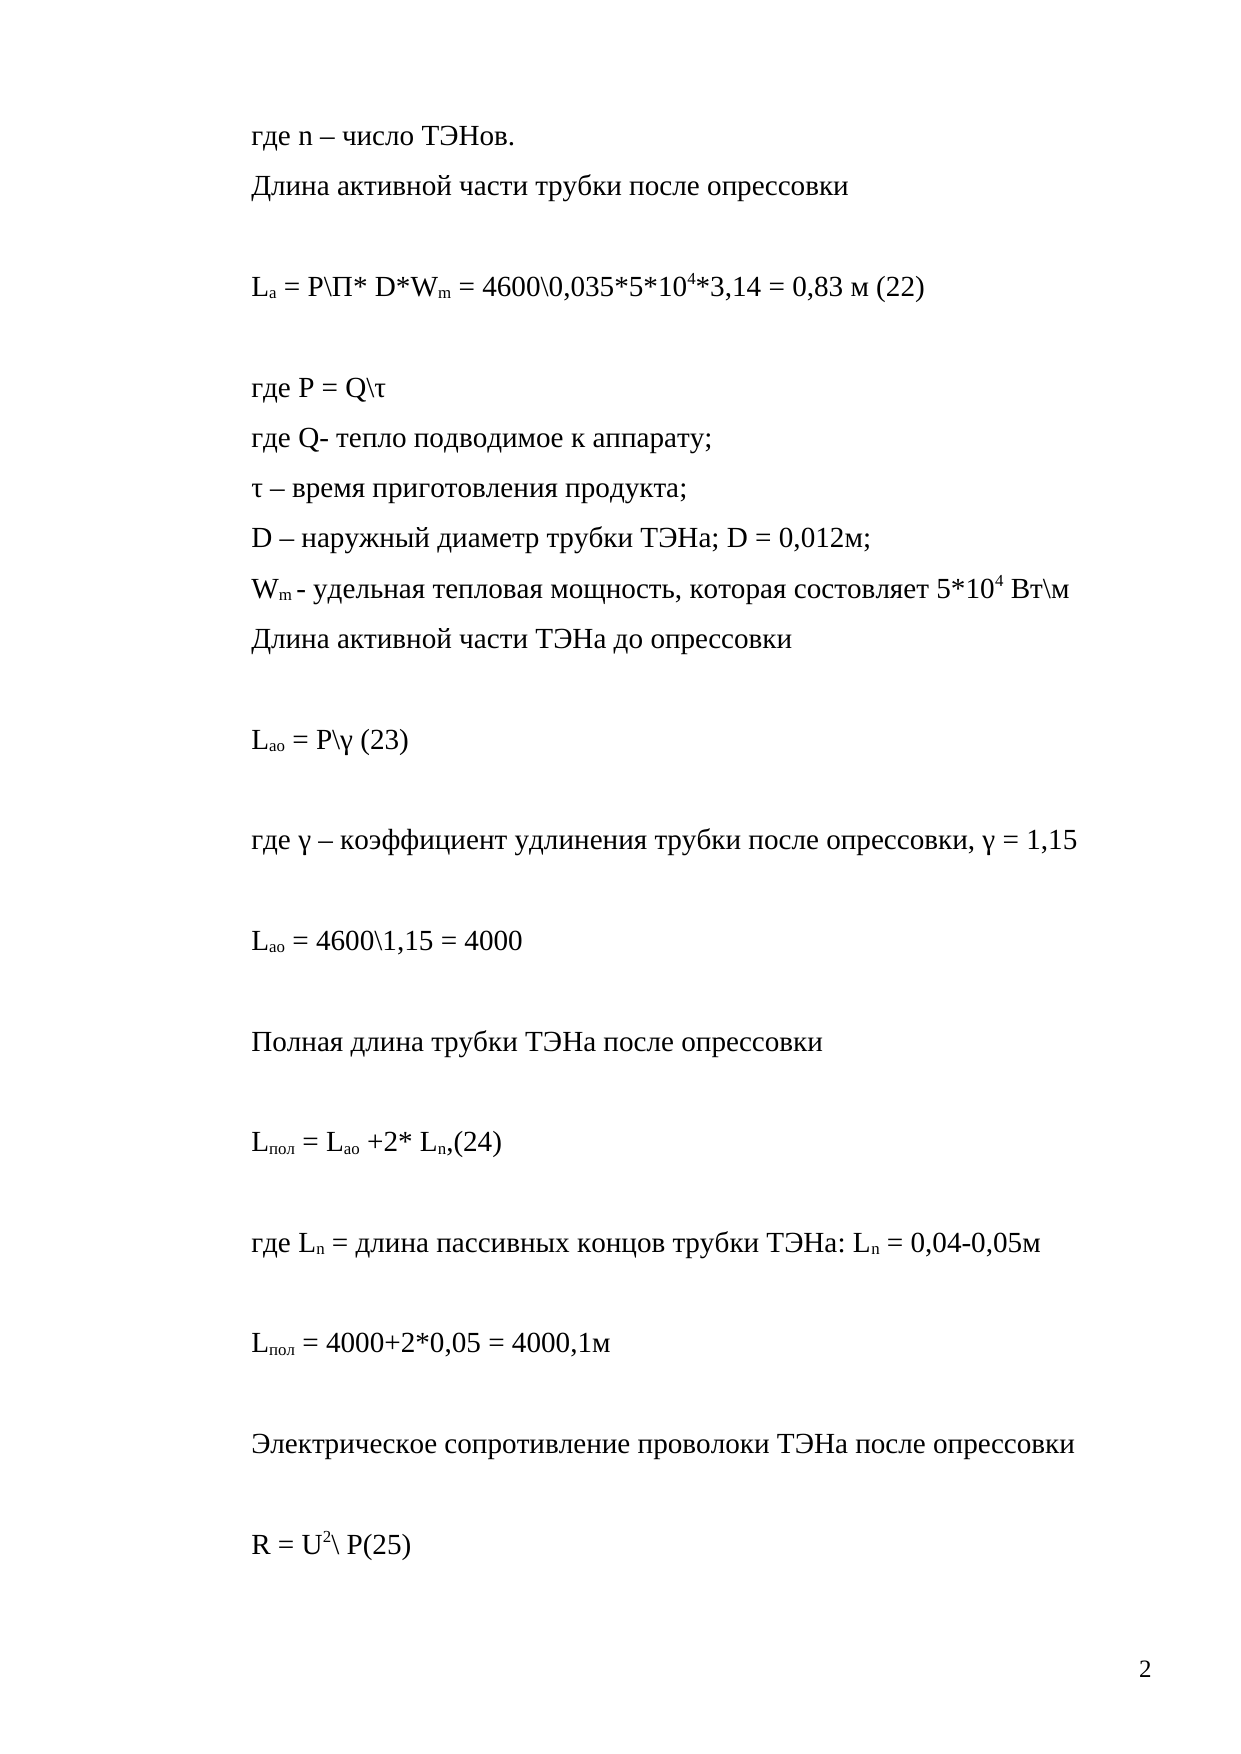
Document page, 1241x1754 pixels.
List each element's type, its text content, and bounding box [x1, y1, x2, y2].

text Lпол = 4000+2*0,05 = 4000,1м [177, 1326, 1152, 1359]
text где Р = Q\τ [177, 370, 1152, 403]
text где γ – коэффициент удлинения трубки после опрессовки, γ = 1,15 [177, 822, 1152, 856]
text где Q- тепло подводимое к аппарату; [177, 420, 1152, 453]
text Lао = Р\γ (23) [177, 722, 1152, 755]
text Полная длина трубки ТЭНа после опрессовки [177, 1024, 1152, 1057]
text Электрическое сопротивление проволоки ТЭНа после опрессовки [177, 1426, 1152, 1460]
text Lпол = Lао +2* Ln,(24) [177, 1124, 1152, 1158]
text где n – число ТЭНов. [177, 118, 1152, 152]
text R = U2\ P(25) [177, 1527, 1152, 1560]
text Длина активной части трубки после опрессовки [177, 168, 1152, 202]
text где Ln = длина пассивных концов трубки ТЭНа: Ln = 0,04-0,05м [177, 1225, 1152, 1258]
text Lао = 4600\1,15 = 4000 [177, 923, 1152, 957]
text Длина активной части ТЭНа до опрессовки [177, 621, 1152, 655]
text Lа = P\П* D*Wm = 4600\0,035*5*104*3,14 = 0,83 м (22) [177, 269, 1152, 303]
text τ – время приготовления продукта; [177, 470, 1152, 504]
text Wm - удельная тепловая мощность, которая состовляет 5*104 Вт\м [177, 571, 1152, 604]
text D – наружный диаметр трубки ТЭНа; D = 0,012м; [177, 521, 1152, 554]
